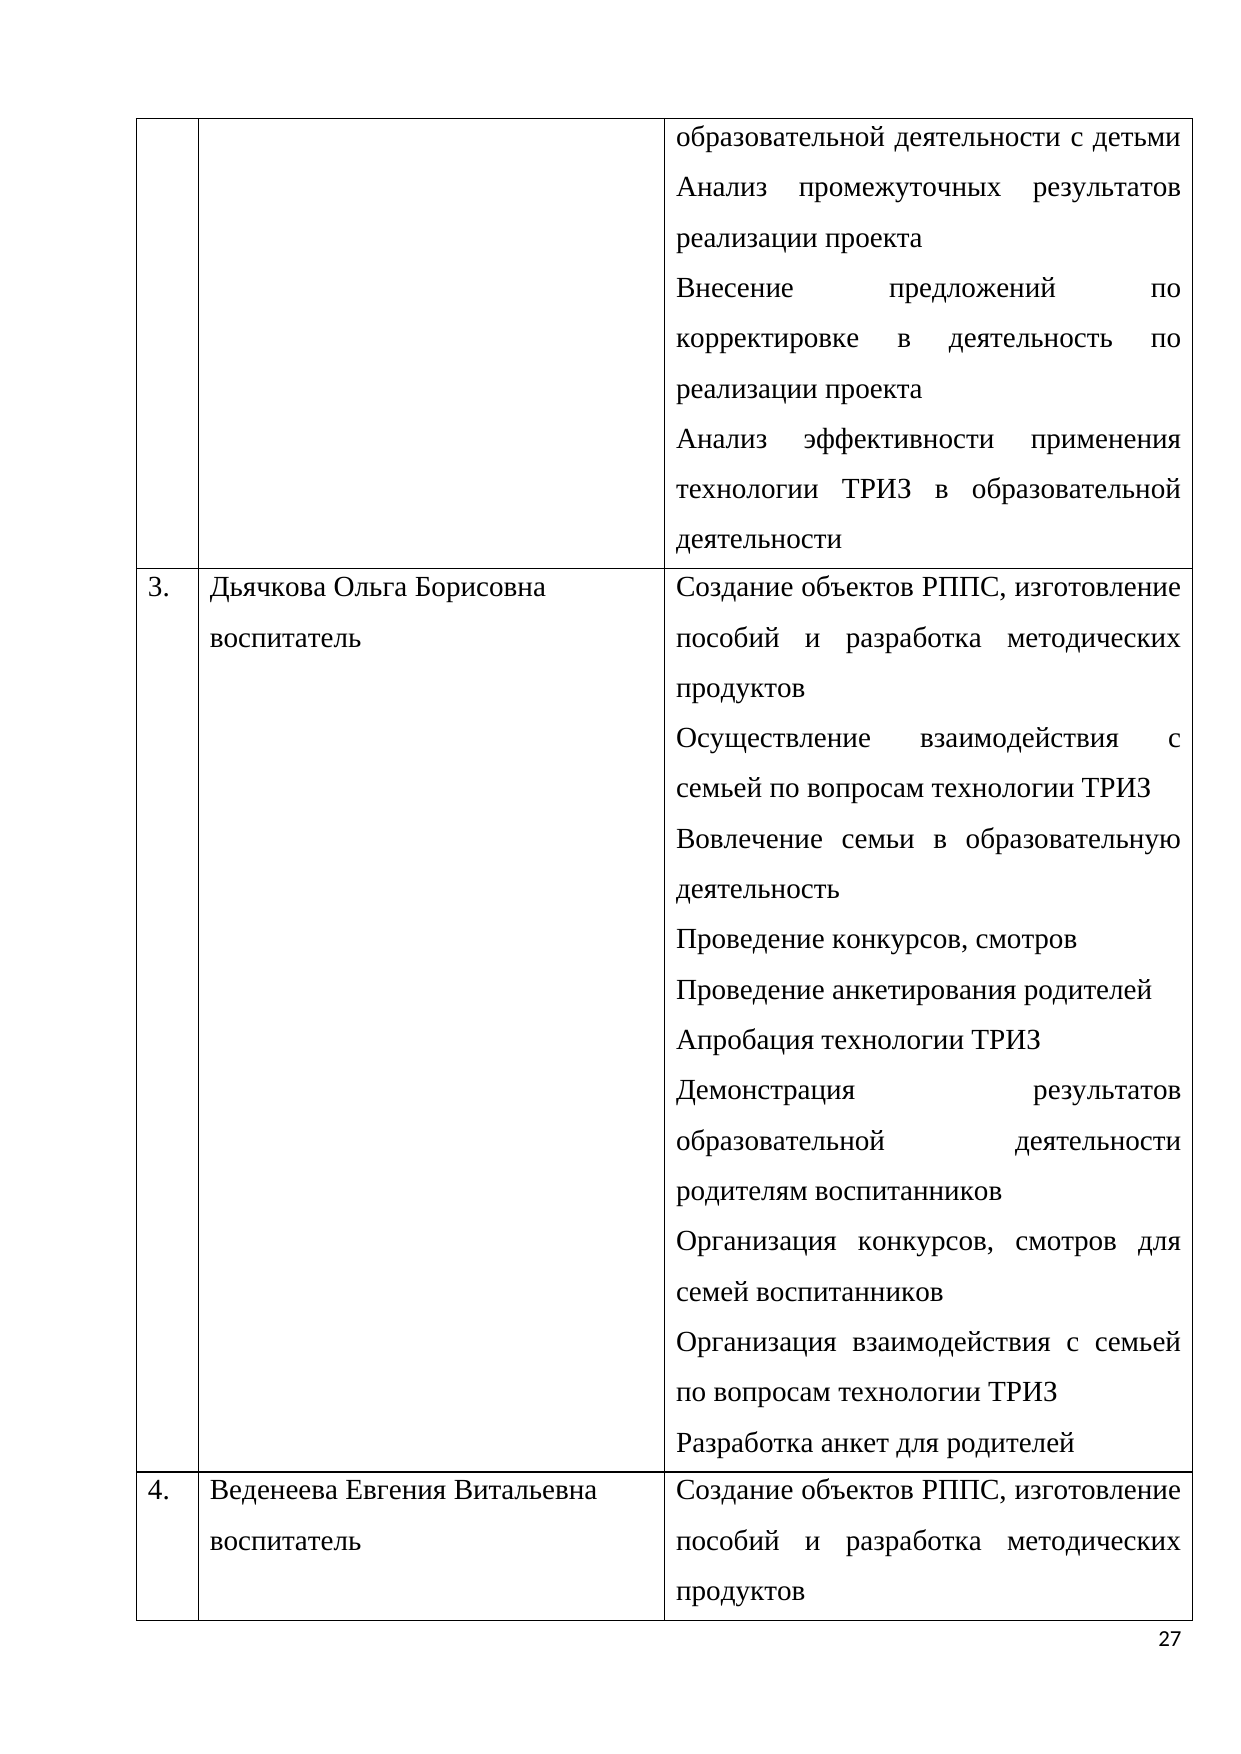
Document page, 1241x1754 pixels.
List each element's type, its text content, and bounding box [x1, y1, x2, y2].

table_cell [137, 119, 198, 568]
table_cell [137, 569, 198, 1471]
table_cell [199, 1473, 664, 1620]
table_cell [199, 119, 664, 568]
table_cell [137, 1473, 198, 1620]
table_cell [665, 119, 1192, 568]
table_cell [665, 1473, 1192, 1620]
table_cell Дьячкова Ольга Борисовна воспитатель [199, 569, 664, 1471]
table_cell Создание объектов РППС, изготовление пособий и разработка методических продуктов Осуществление взаимодействия с семьей по вопросам технологии ТРИЗ Вовлечение семьи в образовательную деятельность Проведение конкурсов, смотров Проведение анкетирования родителей Апробация технологии ТРИЗ Демонстрация результатов образовательной деятельности родителям воспитанников Организация конкурсов, смотров для семей воспитанников Организация взаимодействия с семьей по вопросам технологии ТРИЗ Разработка анкет для родителей [665, 569, 1192, 1471]
